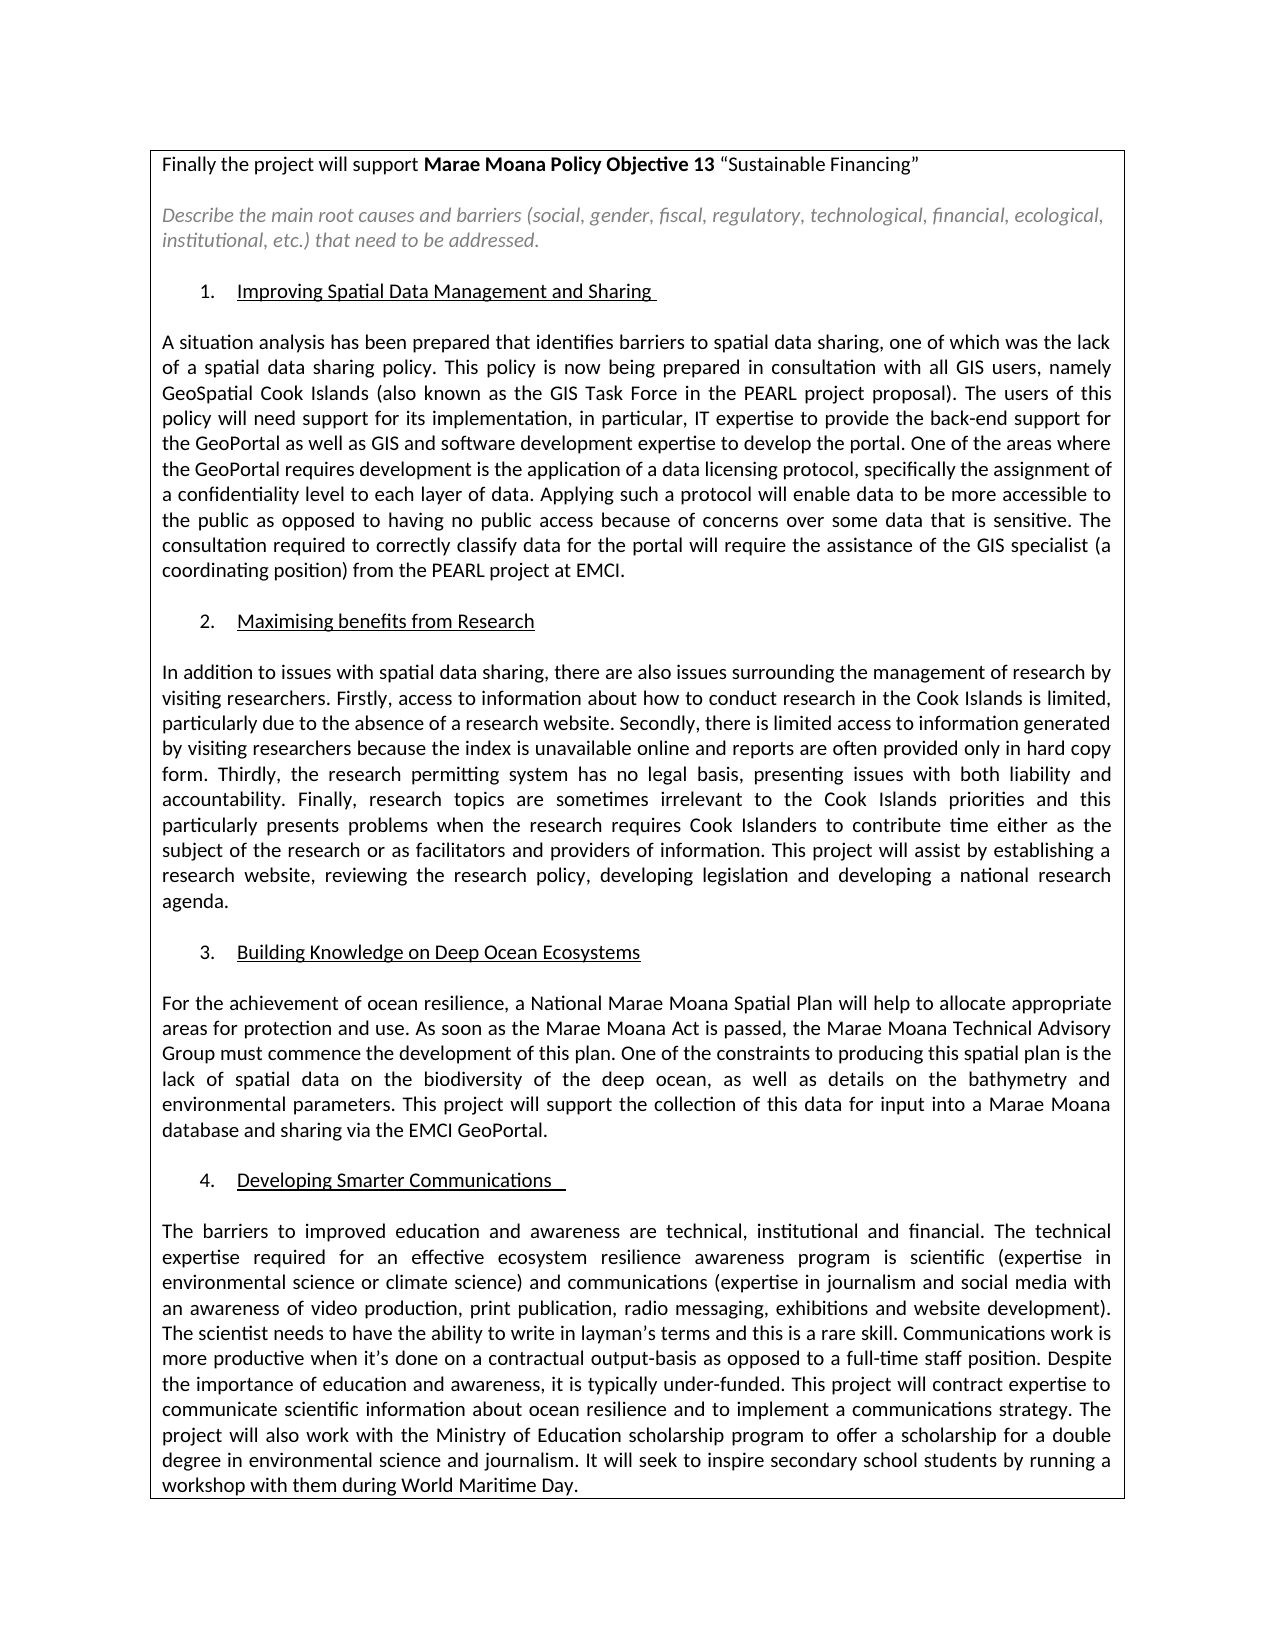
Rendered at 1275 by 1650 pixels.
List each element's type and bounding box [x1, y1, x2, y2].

table_cell [151, 151, 1124, 1498]
